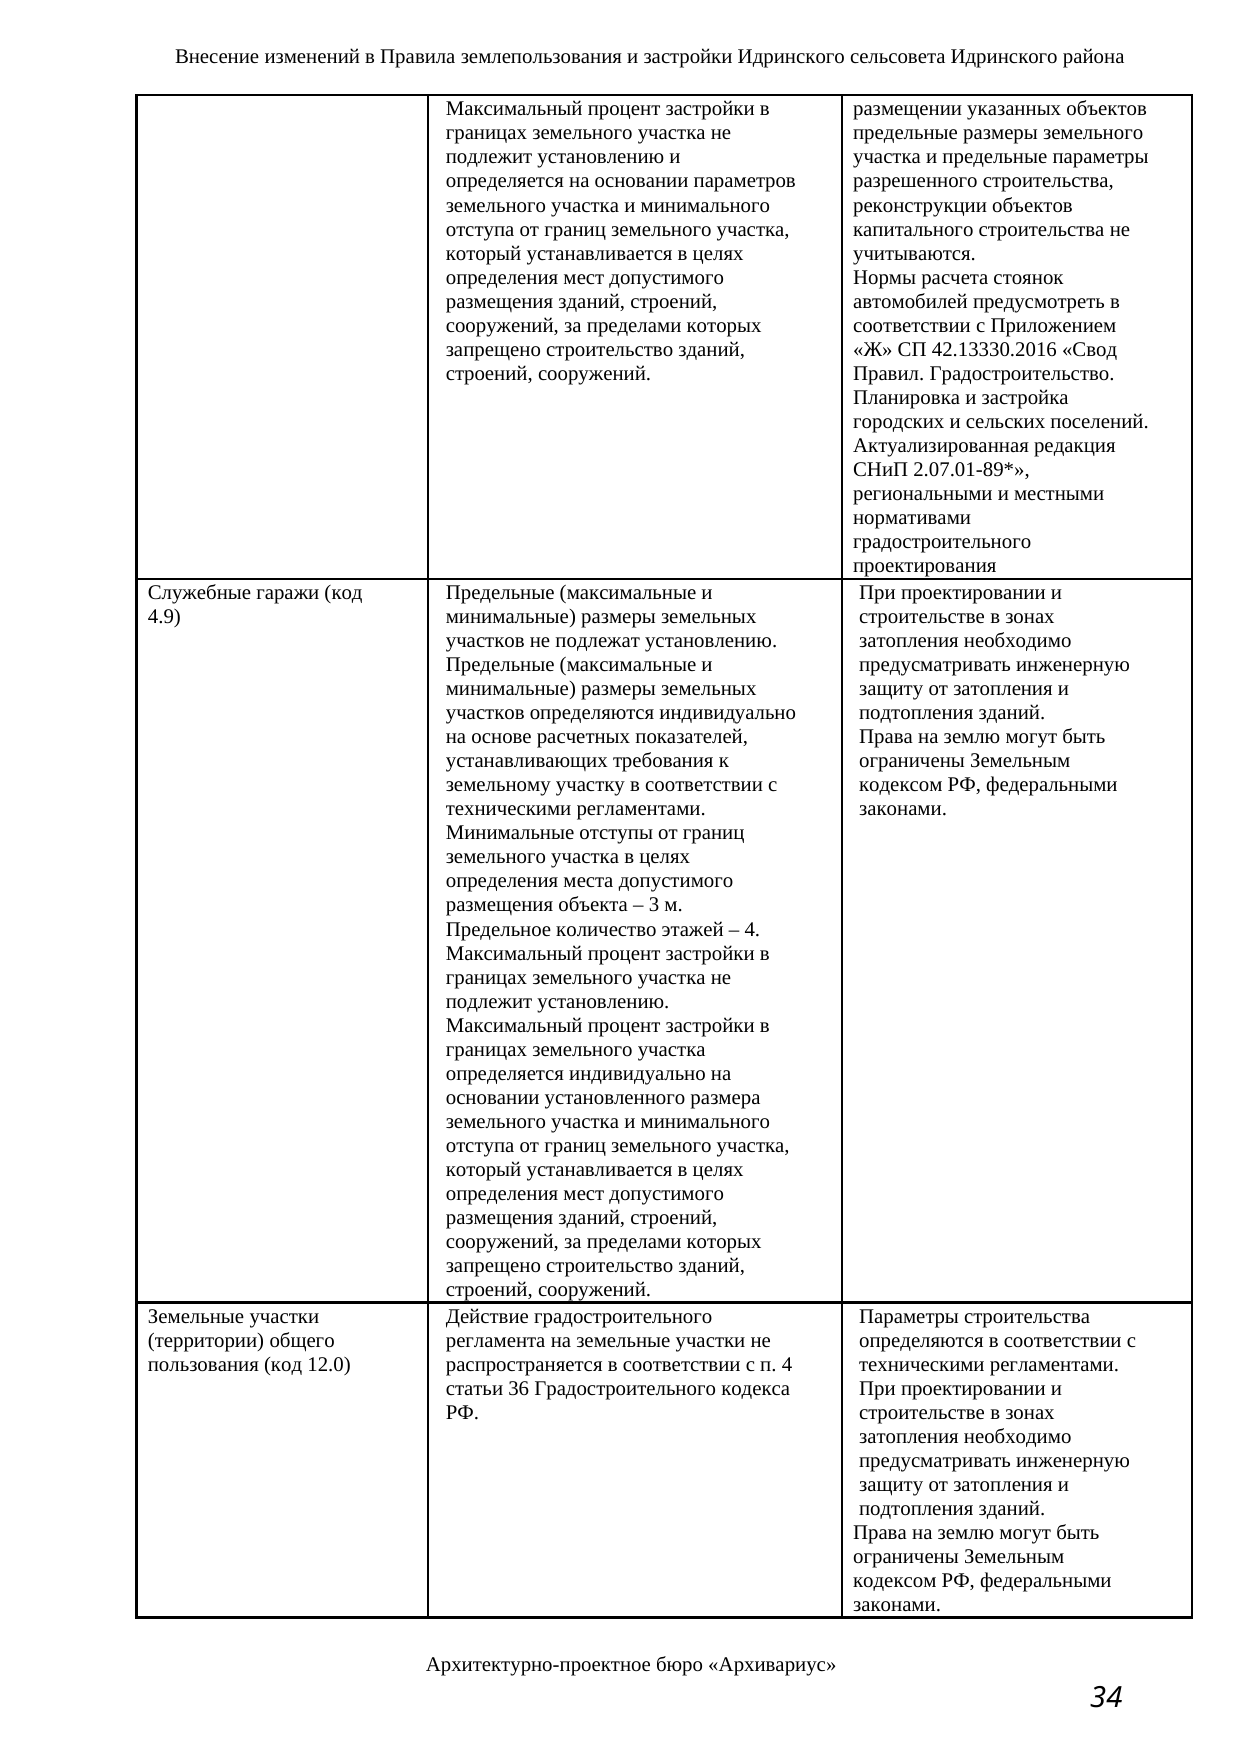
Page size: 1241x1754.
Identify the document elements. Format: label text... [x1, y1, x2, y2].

table_cell Служебные гаражи (код 4.9) [138, 580, 427, 1301]
table_cell Действие градостроительного регламента на земельные участки не распространяется в соответствии с п. 4 статьи 36 Градостроительного кодекса РФ. [429, 1304, 841, 1616]
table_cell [429, 96, 841, 577]
table_cell Параметры строительства определяются в соответствии с техническими регламентами. При проектировании и строительстве в зонах затопления необходимо предусматривать инженерную защиту от затопления и подтопления зданий. Права на землю могут быть ограничены Земельным кодексом РФ, федеральными законами. [843, 1304, 1191, 1616]
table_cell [138, 96, 427, 577]
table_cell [843, 96, 1191, 577]
table_cell При проектировании и строительстве в зонах затопления необходимо предусматривать инженерную защиту от затопления и подтопления зданий. Права на землю могут быть ограничены Земельным кодексом РФ, федеральными законами. [843, 580, 1191, 1301]
table_cell Земельные участки (территории) общего пользования (код 12.0) [138, 1304, 427, 1616]
table_cell Предельные (максимальные и минимальные) размеры земельных участков не подлежат установлению. Предельные (максимальные и минимальные) размеры земельных участков определяются индивидуально на основе расчетных показателей, устанавливающих требования к земельному участку в соответствии с техническими регламентами. Минимальные отступы от границ земельного участка в целях определения места допустимого размещения объекта – 3 м. Предельное количество этажей – 4. Максимальный процент застройки в границах земельного участка не подлежит установлению. Максимальный процент застройки в границах земельного участка определяется индивидуально на основании установленного размера земельного участка и минимального отступа от границ земельного участка, который устанавливается в целях определения мест допустимого размещения зданий, строений, сооружений, за пределами которых запрещено строительство зданий, строений, сооружений. [429, 580, 841, 1301]
